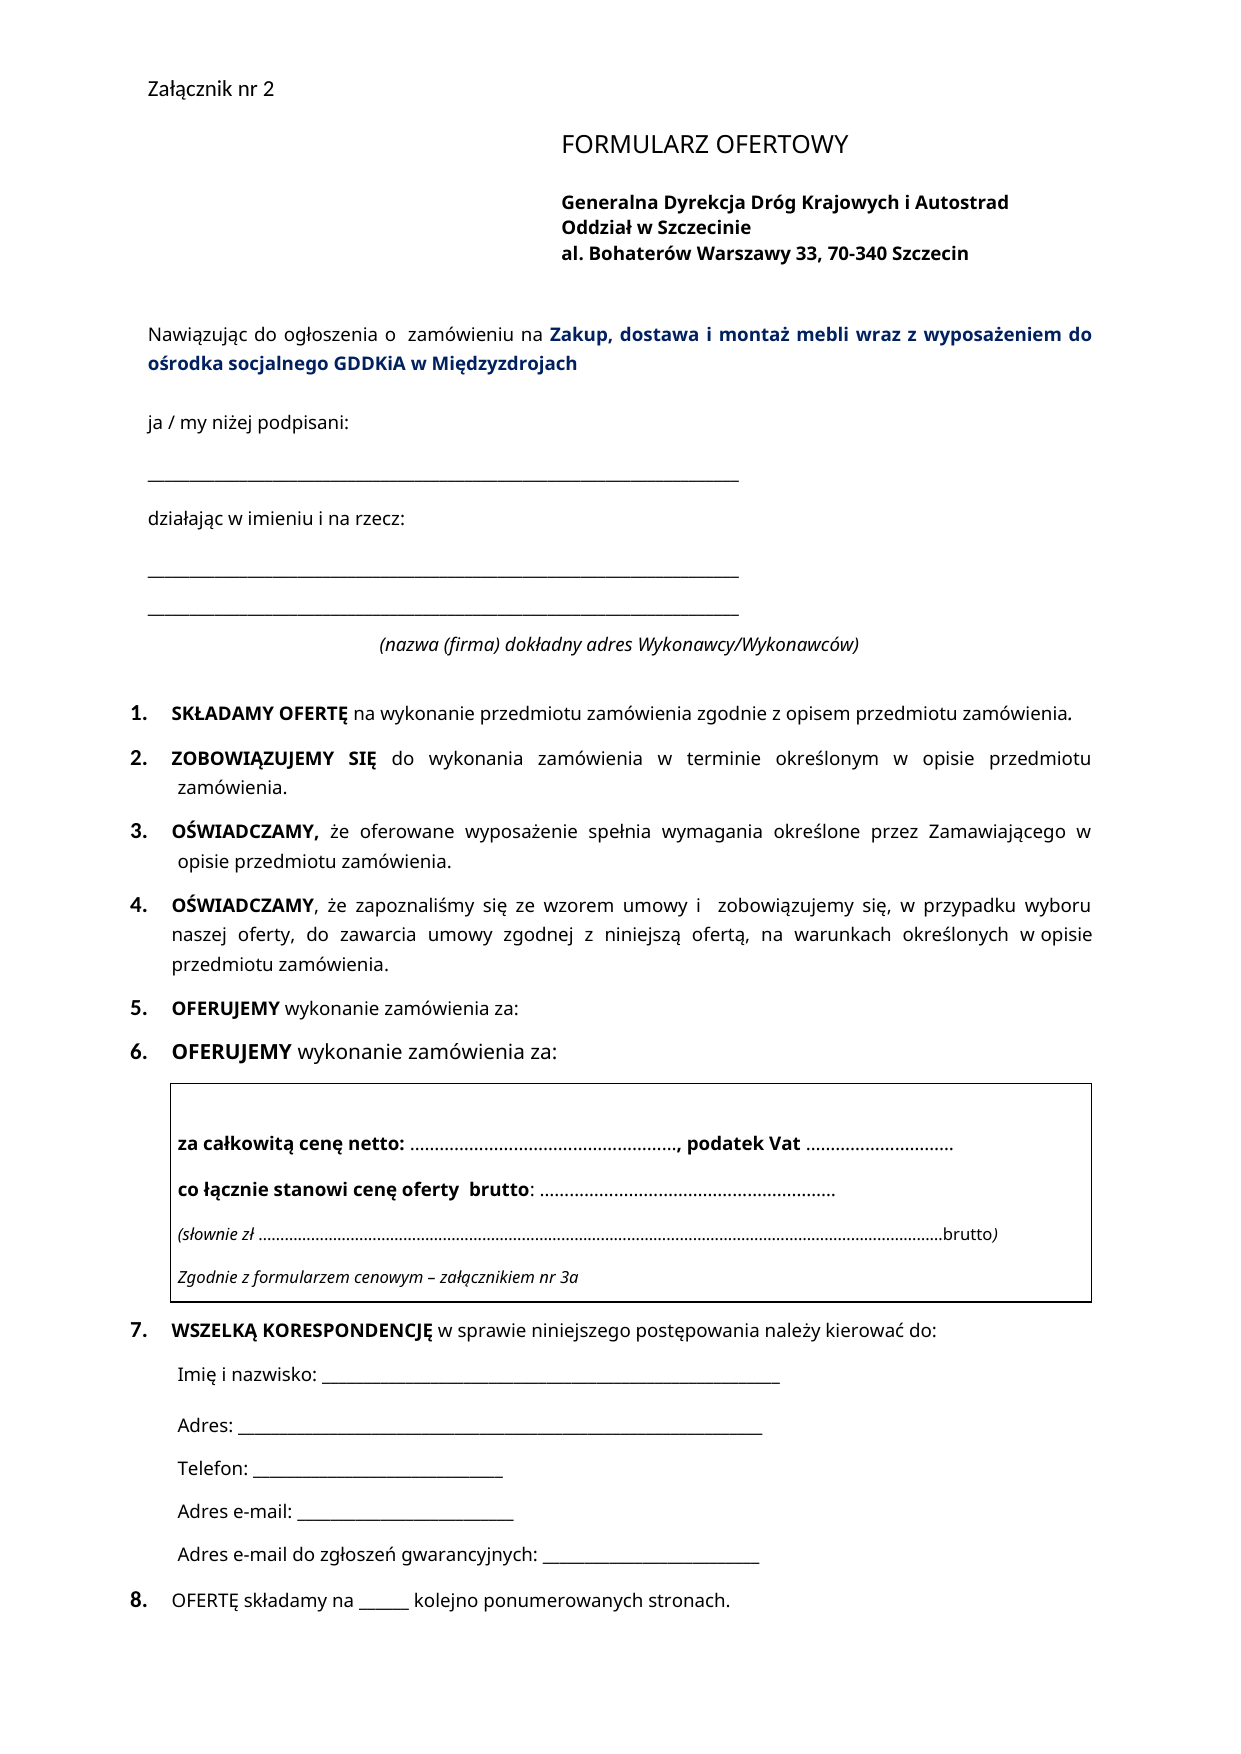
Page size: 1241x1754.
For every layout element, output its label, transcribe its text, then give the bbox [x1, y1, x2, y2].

table_header za całkowitą cenę netto: ………………………………………………, podatek Vat ………………………… co łącznie stanowi cenę oferty brutto: …………………………………………………… (słownie zł …………………………………………………………………………………………………………………………………………brutto) Zgodnie z formularzem cenowym – załącznikiem nr 3a [171, 1084, 1091, 1301]
list OFERTĘ składamy na ______ kolejno ponumerowanych stronach. [148, 1585, 1092, 1613]
list OŚWIADCZAMY, że zapoznaliśmy się ze wzorem umowy i zobowiązujemy się, w przypadku wyboru naszej oferty, do zawarcia umowy zgodnej z niniejszą ofertą, na warunkach określonych w opisie przedmiotu zamówienia. [148, 890, 1092, 976]
text Telefon: ______________________________ [177, 1456, 1092, 1481]
list OŚWIADCZAMY, że oferowane wyposażenie spełnia wymagania określone przez Zamawiającego w opisie przedmiotu zamówienia. [148, 816, 1092, 874]
text Imię i nazwisko: _______________________________________________________ [177, 1361, 1092, 1386]
list OFERUJEMY wykonanie zamówienia za: [148, 1037, 1092, 1066]
text Adres e-mail: __________________________ [177, 1499, 1092, 1524]
text _______________________________________________________________________ [148, 459, 1092, 485]
text (nazwa (firma) dokładny adres Wykonawcy/Wykonawców) [148, 632, 1092, 685]
text _______________________________________________________________________ [148, 556, 1092, 581]
text Generalna Dyrekcja Dróg Krajowych i Autostrad [561, 189, 1092, 214]
text ja / my niżej podpisani: [148, 409, 1092, 434]
text działając w imieniu i na rzecz: [148, 506, 1092, 531]
text FORMULARZ OFERTOWY [561, 127, 1092, 161]
text _______________________________________________________________________ [148, 594, 1092, 619]
list ZOBOWIĄZUJEMY SIĘ do wykonania zamówienia w terminie określonym w opisie przedmiotu zamówienia. [148, 743, 1092, 800]
text Adres e-mail do zgłoszeń gwarancyjnych: __________________________ [177, 1542, 1092, 1567]
list OFERUJEMY wykonanie zamówienia za: [148, 993, 1092, 1021]
text Nawiązując do ogłoszenia o zamówieniu na Zakup, dostawa i montaż mebli wraz z wyposażeniem do ośrodka socjalnego GDDKiA w Międzyzdrojach [148, 321, 1092, 376]
list SKŁADAMY OFERTĘ na wykonanie przedmiotu zamówienia zgodnie z opisem przedmiotu zamówienia. [148, 698, 1092, 726]
text Oddział w Szczecinie [561, 214, 1092, 240]
list WSZELKĄ KORESPONDENCJĘ w sprawie niniejszego postępowania należy kierować do: [148, 1315, 1092, 1343]
text Adres: _______________________________________________________________ [177, 1412, 1092, 1438]
text al. Bohaterów Warszawy 33, 70-340 Szczecin [561, 240, 1092, 266]
